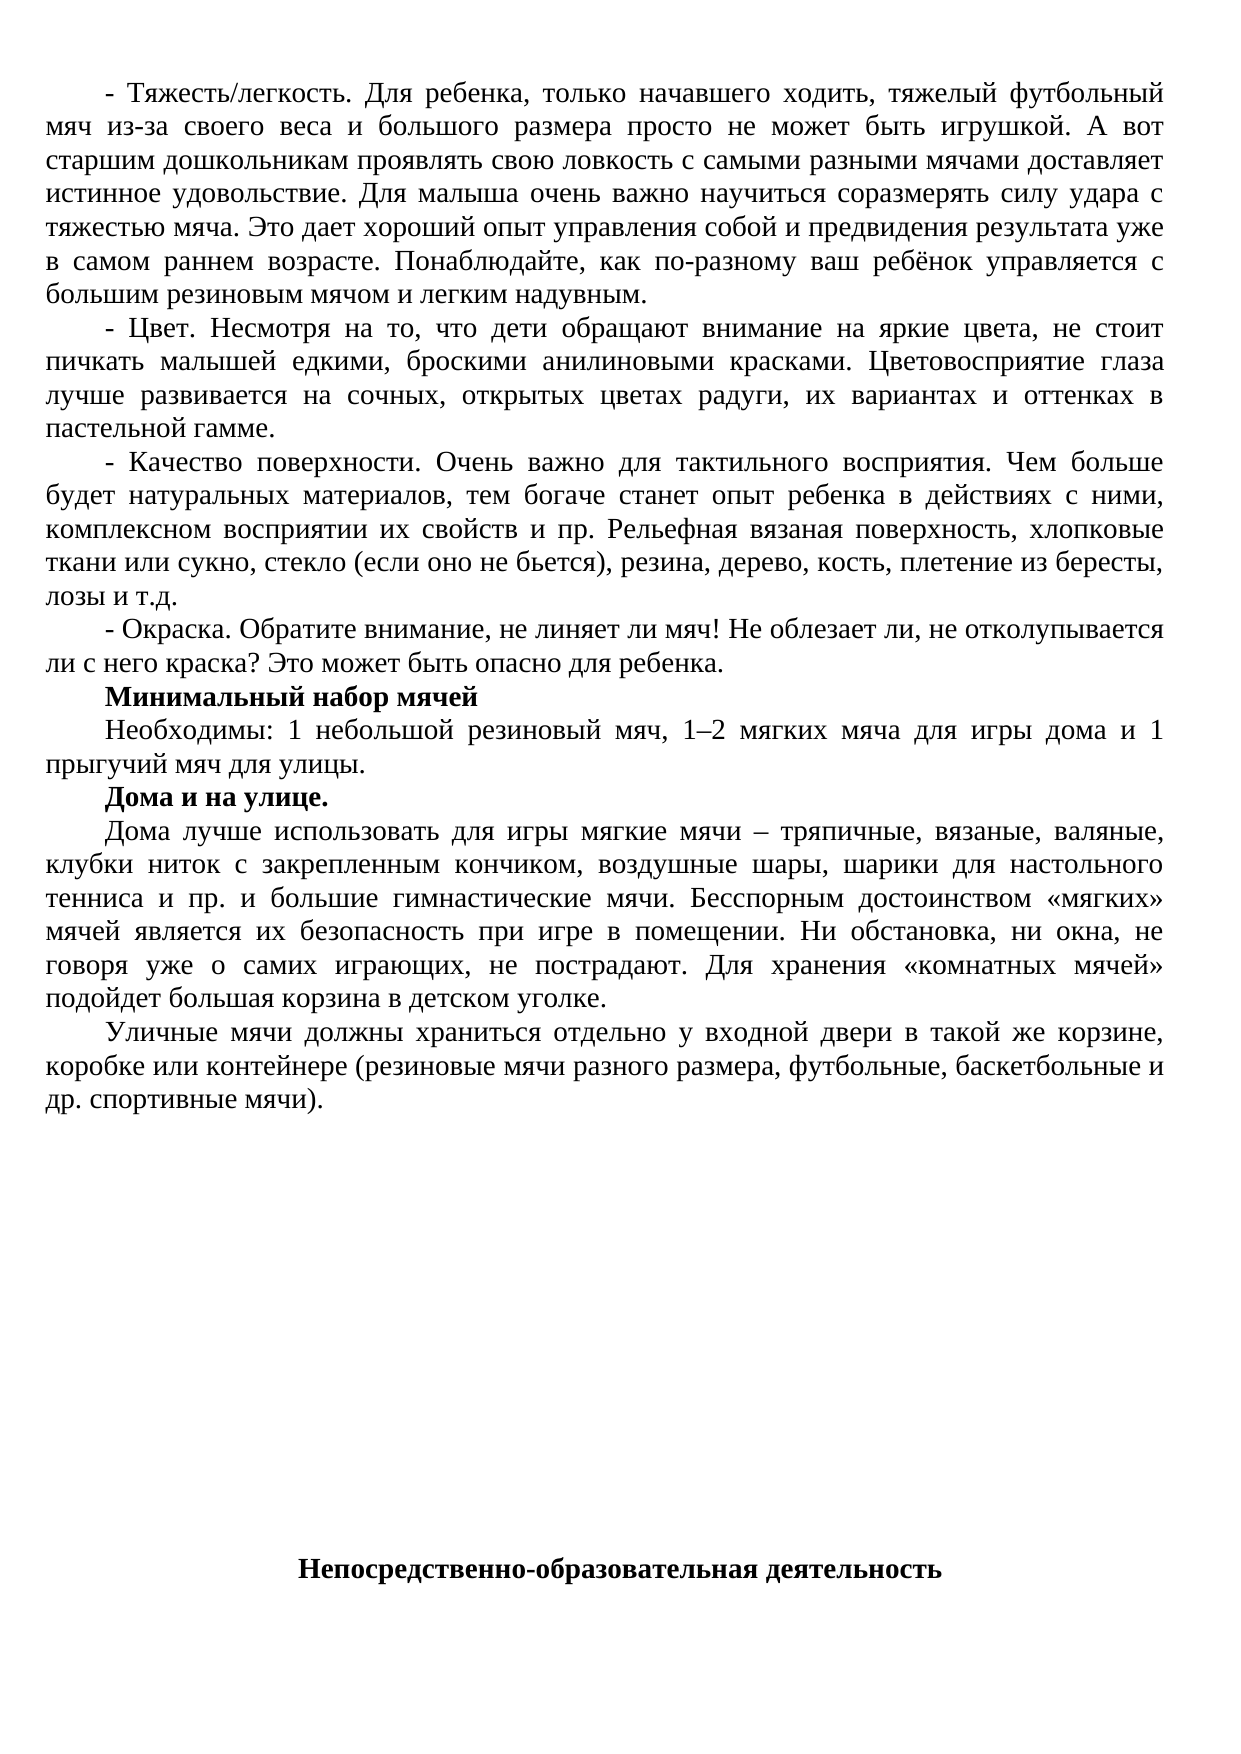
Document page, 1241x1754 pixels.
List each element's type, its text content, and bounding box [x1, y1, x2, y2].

text Уличные мячи должны храниться отдельно у входной двери в такой же корзине, коробке или контейнере (резиновые мячи разного размера, футбольные, баскетбольные и др. спортивные мячи). [45, 1014, 1165, 1115]
text Необходимы: 1 небольшой резиновый мяч, 1–2 мягких мяча для игры дома и 1 прыгучий мяч для улицы. [45, 712, 1165, 779]
text Непосредственно-образовательная деятельность [75, 1551, 1165, 1584]
text Дома и на улице. [45, 779, 1165, 813]
text - Качество поверхности. Очень важно для тактильного восприятия. Чем больше будет натуральных материалов, тем богаче станет опыт ребенка в действиях с ними, комплексном восприятии их свойств и пр. Рельефная вязаная поверхность, хлопковые ткани или сукно, стекло (если оно не бьется), резина, дерево, кость, плетение из бересты, лозы и т.д. [45, 444, 1165, 612]
text - Тяжесть/легкость. Для ребенка, только начавшего ходить, тяжелый футбольный мяч из-за своего веса и большого размера просто не может быть игрушкой. А вот старшим дошкольникам проявлять свою ловкость с самыми разными мячами доставляет истинное удовольствие. Для малыша очень важно научиться соразмерять силу удара с тяжестью мяча. Это дает хороший опыт управления собой и предвидения результата уже в самом раннем возрасте. Понаблюдайте, как по-разному ваш ребёнок управляется с большим резиновым мячом и легким надувным. [45, 75, 1165, 310]
text - Цвет. Несмотря на то, что дети обращают внимание на яркие цвета, не стоит пичкать малышей едкими, броскими анилиновыми красками. Цветовосприятие глаза лучше развивается на сочных, открытых цветах радуги, их вариантах и оттенках в пастельной гамме. [45, 310, 1165, 444]
text Минимальный набор мячей [45, 679, 1165, 712]
text - Окраска. Обратите внимание, не линяет ли мяч! Не облезает ли, не отколупывается ли с него краска? Это может быть опасно для ребенка. [45, 612, 1165, 679]
text Дома лучше использовать для игры мягкие мячи – тряпичные, вязаные, валяные, клубки ниток с закрепленным кончиком, воздушные шары, шарики для настольного тенниса и пр. и большие гимнастические мячи. Бесспорным достоинством «мягких» мячей является их безопасность при игре в помещении. Ни обстановка, ни окна, не говоря уже о самих играющих, не пострадают. Для хранения «комнатных мячей» подойдет большая корзина в детском уголке. [45, 813, 1165, 1014]
